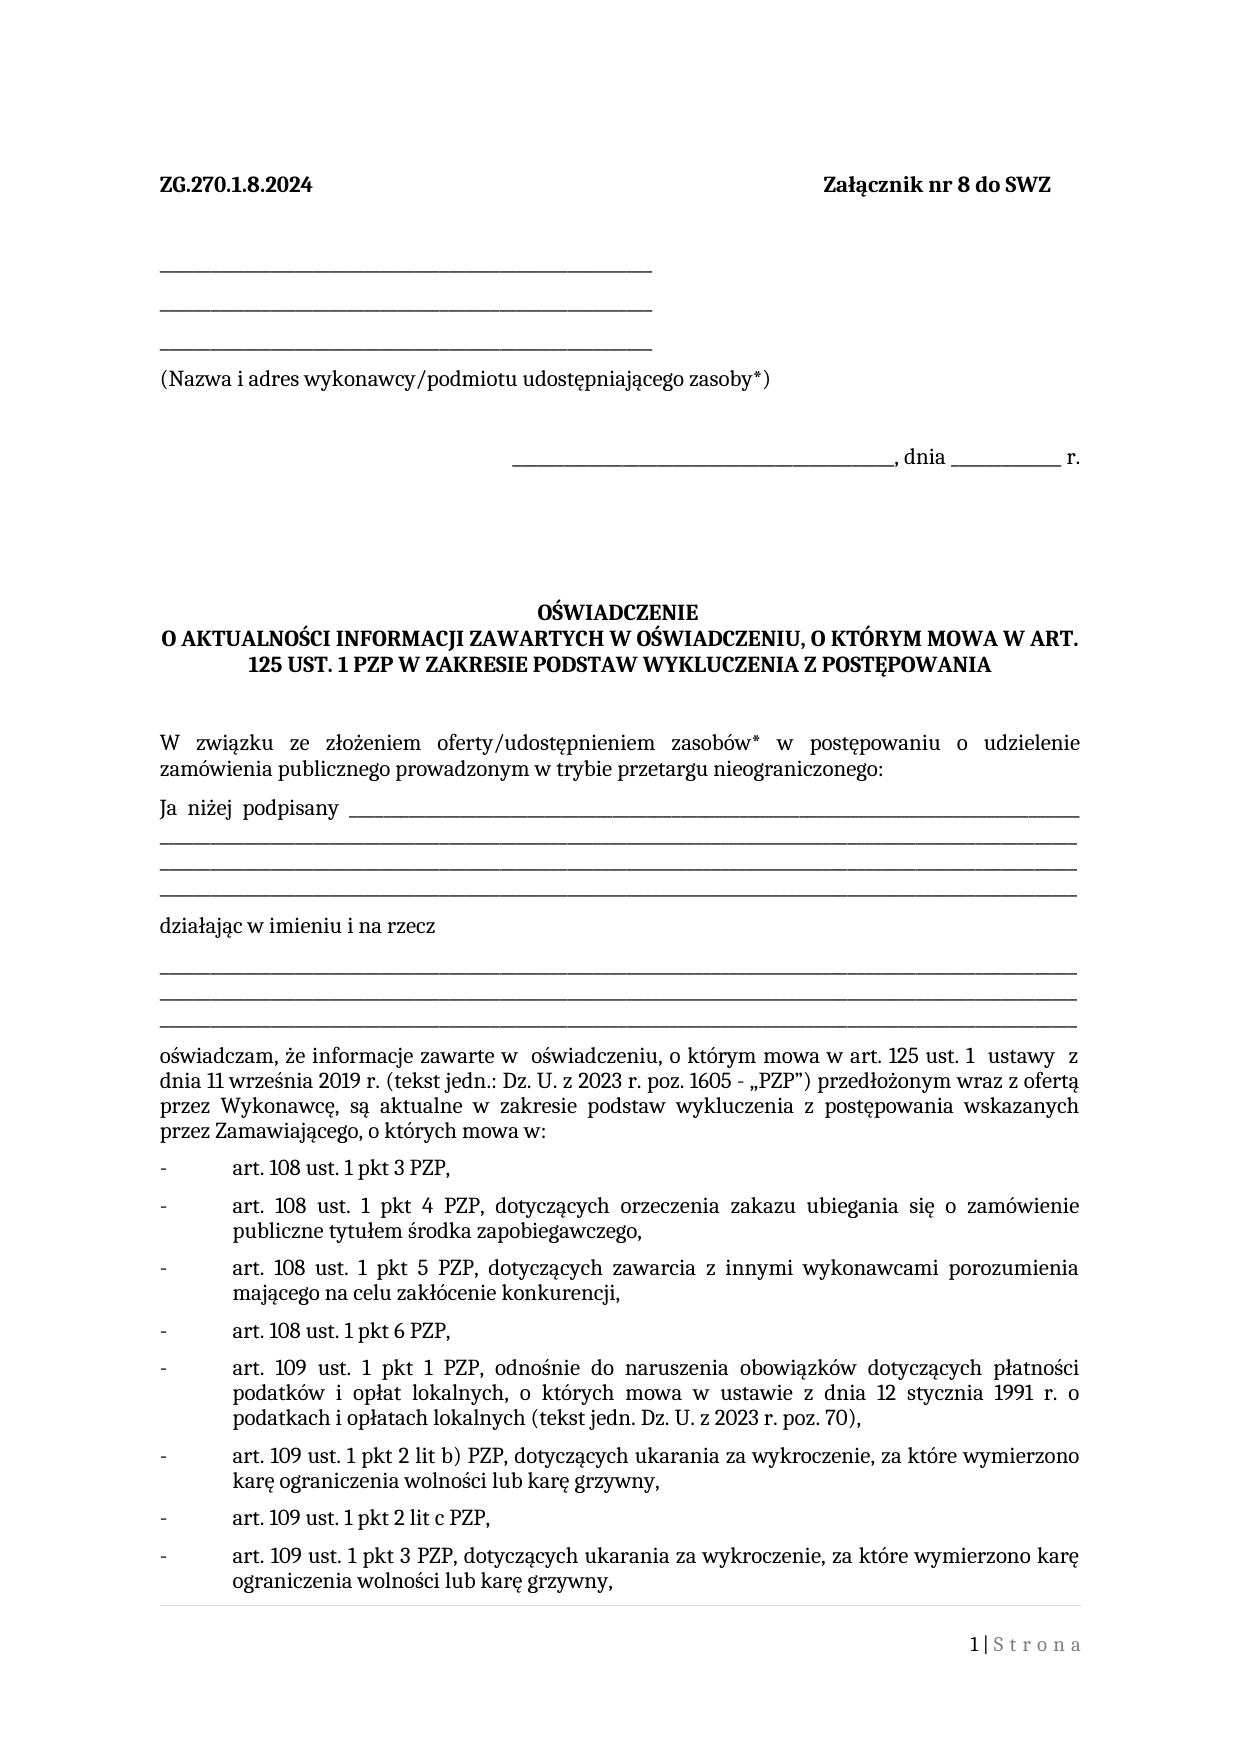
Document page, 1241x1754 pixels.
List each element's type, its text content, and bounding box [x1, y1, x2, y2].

text oświadczam, że informacje zawarte w oświadczeniu, o którym mowa w art. 125 ust. 1 ustawy z dnia 11 września 2019 r. (tekst jedn.: Dz. U. z 2023 r. poz. 1605 - „PZP”) przedłożonym wraz z ofertą przez Wykonawcę, są aktualne w zakresie podstaw wykluczenia z postępowania wskazanych przez Zamawiającego, o których mowa w: [159, 1043, 1081, 1143]
text - art. 108 ust. 1 pkt 3 PZP, [159, 1156, 1081, 1181]
text ____________________________________________________________________________________________________________________________________________________________________________________________________________________________________________________________________________________________________________________________________ [159, 952, 1081, 1031]
text - art. 109 ust. 1 pkt 2 lit c PZP, [159, 1506, 1081, 1531]
text (Nazwa i adres wykonawcy/podmiotu udostępniającego zasoby*) [159, 366, 1081, 393]
text - art. 108 ust. 1 pkt 6 PZP, [159, 1318, 1081, 1343]
text działając w imieniu i na rzecz [159, 913, 1081, 939]
text W związku ze złożeniem oferty/udostępnieniem zasobów* w postępowaniu o udzielenie zamówienia publicznego prowadzonym w trybie przetargu nieograniczonego: [159, 730, 1081, 782]
text __________________________________________________________ [159, 250, 1081, 276]
text - art. 109 ust. 1 pkt 2 lit b) PZP, dotyczących ukarania za wykroczenie, za które wymierzono karę ograniczenia wolności lub karę grzywny, [159, 1443, 1081, 1493]
text - art. 109 ust. 1 pkt 3 PZP, dotyczących ukarania za wykroczenie, za które wymierzono karę ograniczenia wolności lub karę grzywny, [159, 1543, 1081, 1593]
text - art. 109 ust. 1 pkt 1 PZP, odnośnie do naruszenia obowiązków dotyczących płatności podatków i opłat lokalnych, o których mowa w ustawie z dnia 12 stycznia 1991 r. o podatkach i opłatach lokalnych (tekst jedn. Dz. U. z 2023 r. poz. 70), [159, 1356, 1081, 1431]
text - art. 108 ust. 1 pkt 5 PZP, dotyczących zawarcia z innymi wykonawcami porozumienia mającego na celu zakłócenie konkurencji, [159, 1256, 1081, 1306]
text __________________________________________________________ [159, 327, 1081, 354]
text _____________________________________________, dnia _____________ r. [159, 444, 1081, 470]
text ZG.270.1.8.2024 Załącznik nr 8 do SWZ [159, 172, 1081, 198]
text Ja niżej podpisany ______________________________________________________________________________________ ____________________________________________________________________________________________________________________________________________________________________________________________________________________________________________________________________________________________________________________________________ [159, 795, 1081, 900]
text __________________________________________________________ [159, 288, 1081, 315]
text - art. 108 ust. 1 pkt 4 PZP, dotyczących orzeczenia zakazu ubiegania się o zamówienie publiczne tytułem środka zapobiegawczego, [159, 1193, 1081, 1243]
text OŚWIADCZENIE O AKTUALNOŚCI INFORMACJI ZAWARTYCH W OŚWIADCZENIU, O KTÓRYM MOWA W ART. 125 UST. 1 PZP W ZAKRESIE PODSTAW WYKLUCZENIA Z POSTĘPOWANIA [159, 599, 1081, 678]
